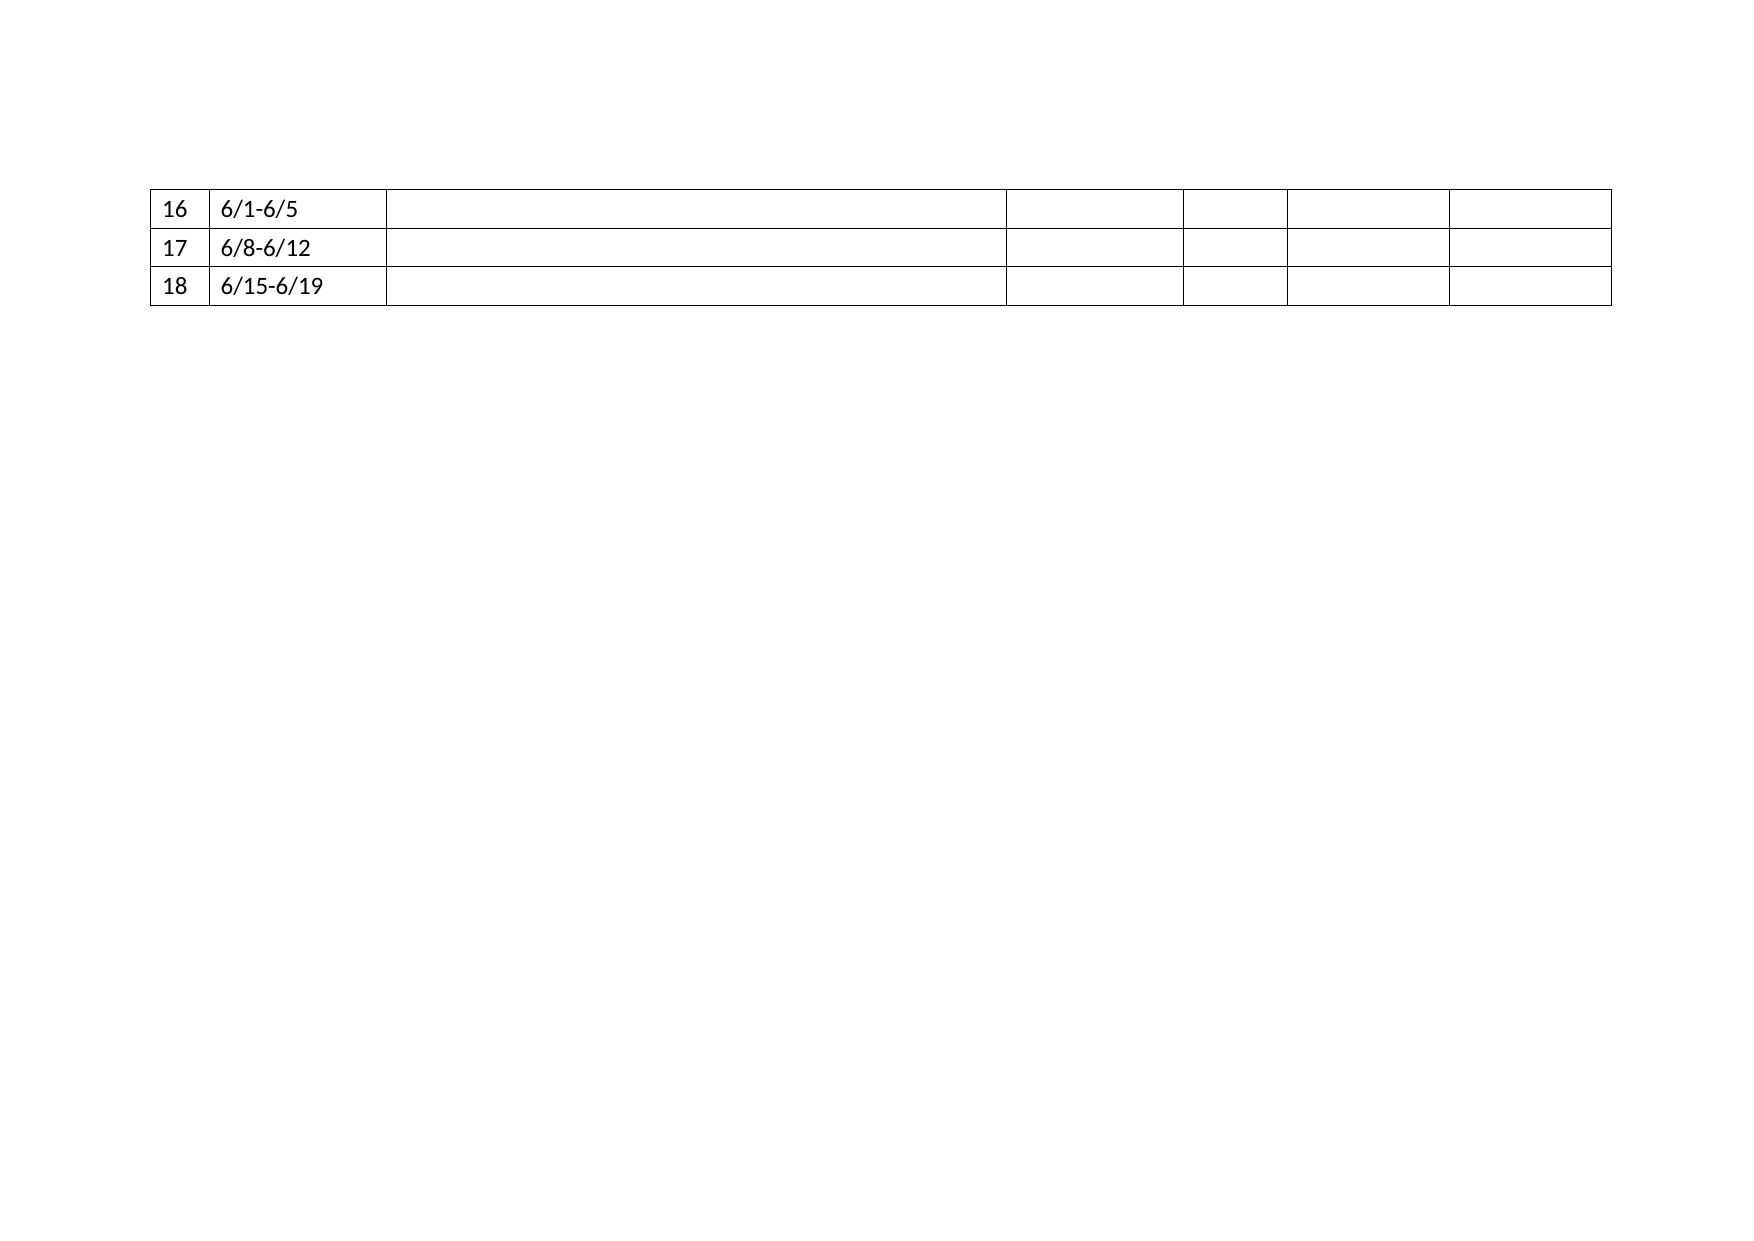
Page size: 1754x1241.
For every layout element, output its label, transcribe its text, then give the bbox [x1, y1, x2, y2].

table_cell [1007, 229, 1183, 266]
table_cell [1007, 267, 1183, 304]
table_cell 17 [151, 229, 209, 266]
table_cell [1007, 190, 1183, 227]
table_cell [387, 229, 1006, 266]
table_cell 6/8-6/12 [210, 229, 386, 266]
table_cell 6/15-6/19 [210, 267, 386, 304]
table_cell [1184, 267, 1287, 304]
table_cell [387, 190, 1006, 227]
table_cell [1184, 190, 1287, 227]
table_cell [1184, 229, 1287, 266]
table_cell 6/1-6/5 [210, 190, 386, 227]
table_cell [1450, 190, 1611, 227]
table_cell 16 [151, 190, 209, 227]
table_cell [1450, 229, 1611, 266]
table_cell [1288, 267, 1449, 304]
table_cell [1450, 267, 1611, 304]
table_cell [1288, 190, 1449, 227]
table_cell 18 [151, 267, 209, 304]
table_cell [387, 267, 1006, 304]
table_cell [1288, 229, 1449, 266]
